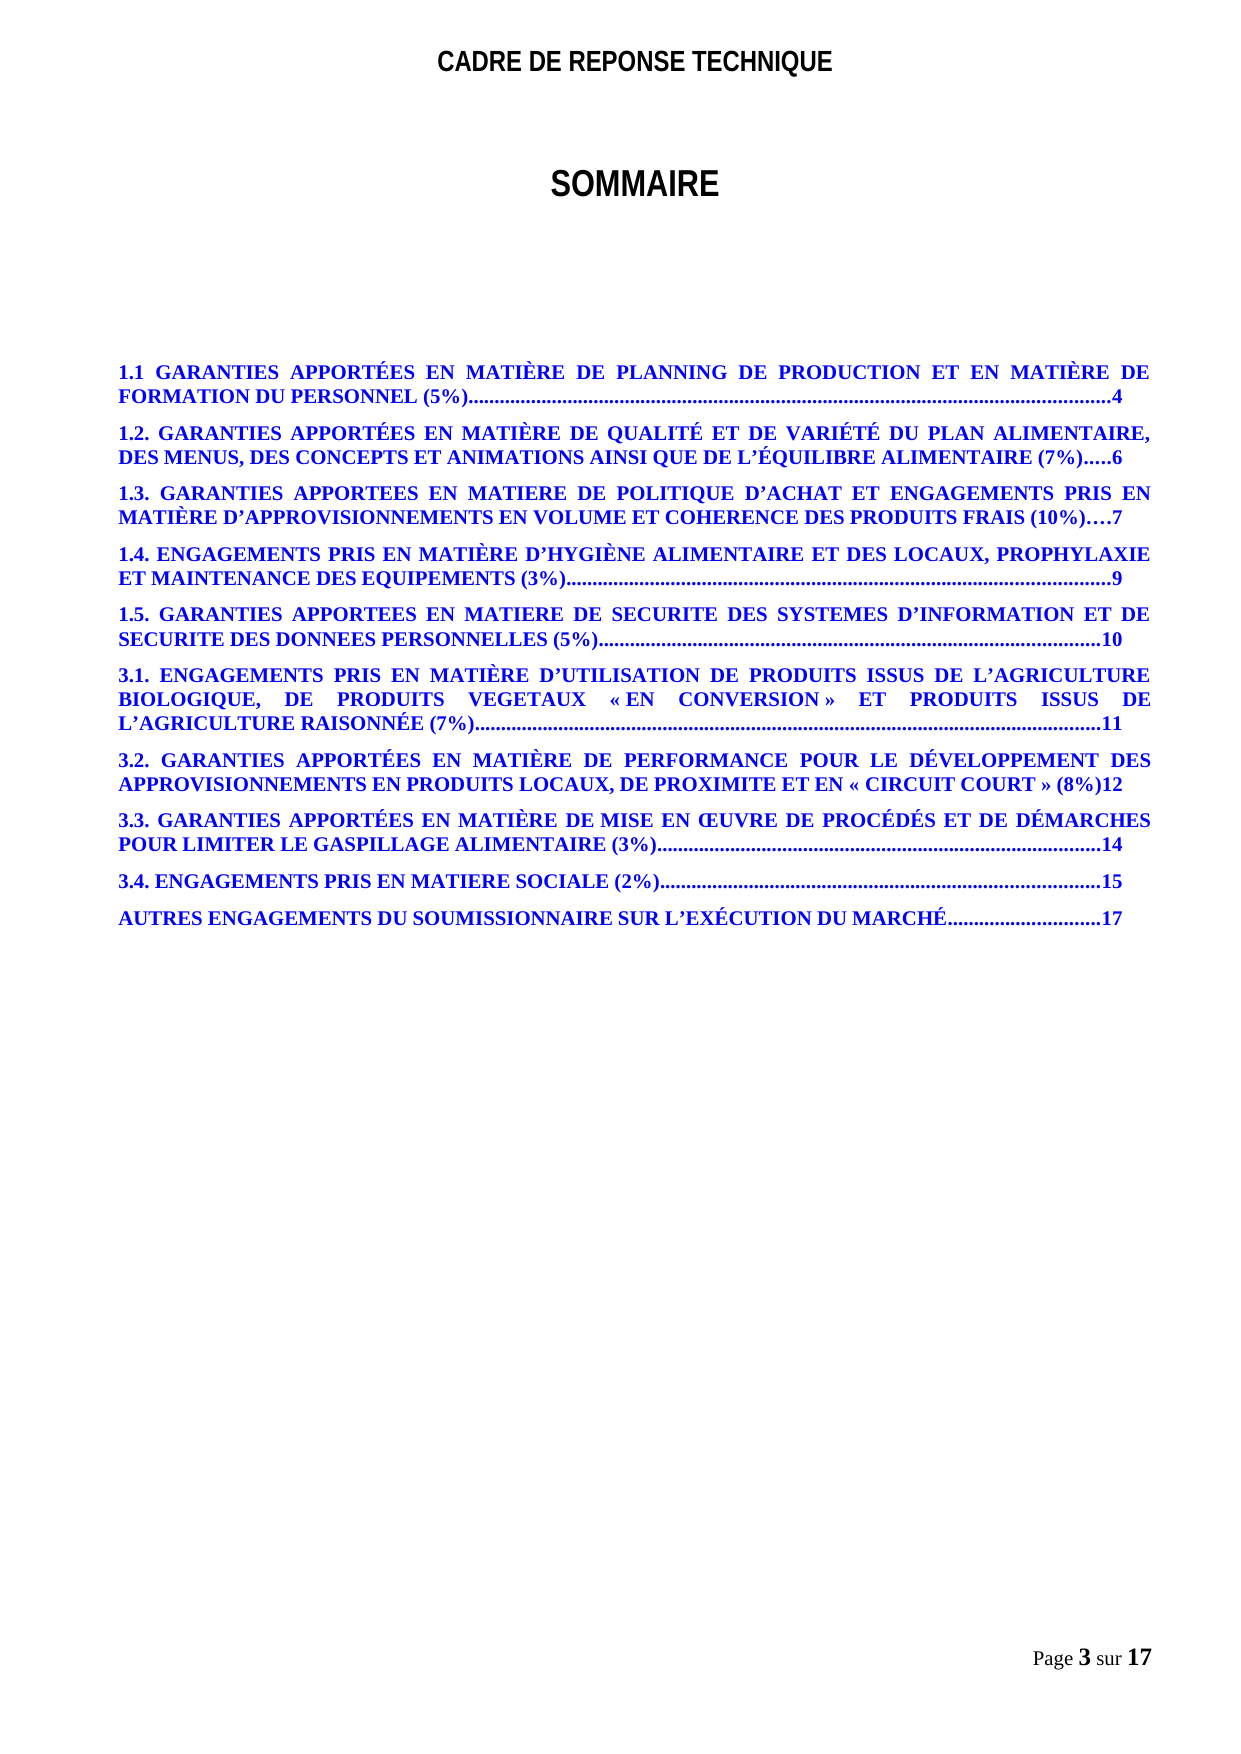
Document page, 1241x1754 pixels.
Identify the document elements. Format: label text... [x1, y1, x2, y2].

text 3.1. Engagements pris en matière d’utilisation de produits issus de l’agriculture biologique, de produits vegetaux « en conversion » et produits issus de l’agriculture raisonnée (7%) 11 [118, 663, 1152, 735]
text 1.1 Garanties apportées eN matière de planning de production et en matière de formation du personnel (5%) 4 [118, 360, 1152, 408]
text 1.5. GARANTIES APPORTEES EN MATIERE DE SECURITE DES SYSTEMES D’INFORMATION ET DE SECURITE DES DONNEES PERSONNELLES (5%) 10 [118, 602, 1152, 651]
text 3.3. garanties apportées en matière de mise en œuvre de procédés et de démarches pour limiter le gaspillage alimentaire (3%) 14 [118, 808, 1152, 856]
text 1.2. Garanties apportées en matière de qualité et de variété du plan alimentaire, des menus, des concepts et animationS ainsi que de l’équilibre alimentaire (7%) 6 [118, 421, 1152, 469]
text SOMMAIRE [118, 161, 1152, 204]
text Autres engagements du soumissionnaire sur l’exécution du marché 17 [118, 906, 1152, 929]
text 3.2. Garanties apportées en matière de performance pour le développement des approvisionnements en PRODUITS LOCAUX, de proximite et en « circuit court » (8%) 12 [118, 748, 1152, 796]
text 1.3. GARANTIES APPORTEES EN MATIERE DE POLITIQUE D’ACHAT ET Engagements pris en matière D’approvisionnements en VOLUME ET COHERENCE des produits frais (10%) 7 [118, 481, 1152, 529]
text 3.4. ENGAGEMENTS PRIS EN MATIERE SOCIALE (2%) 15 [118, 869, 1152, 893]
text 1.4. Engagements pris en matière d’hygiène alimentaire ET DES LOCAUX, prophylaxie et MAINTENANCE DES EQUIPEMENTS (3%) 9 [118, 542, 1152, 590]
